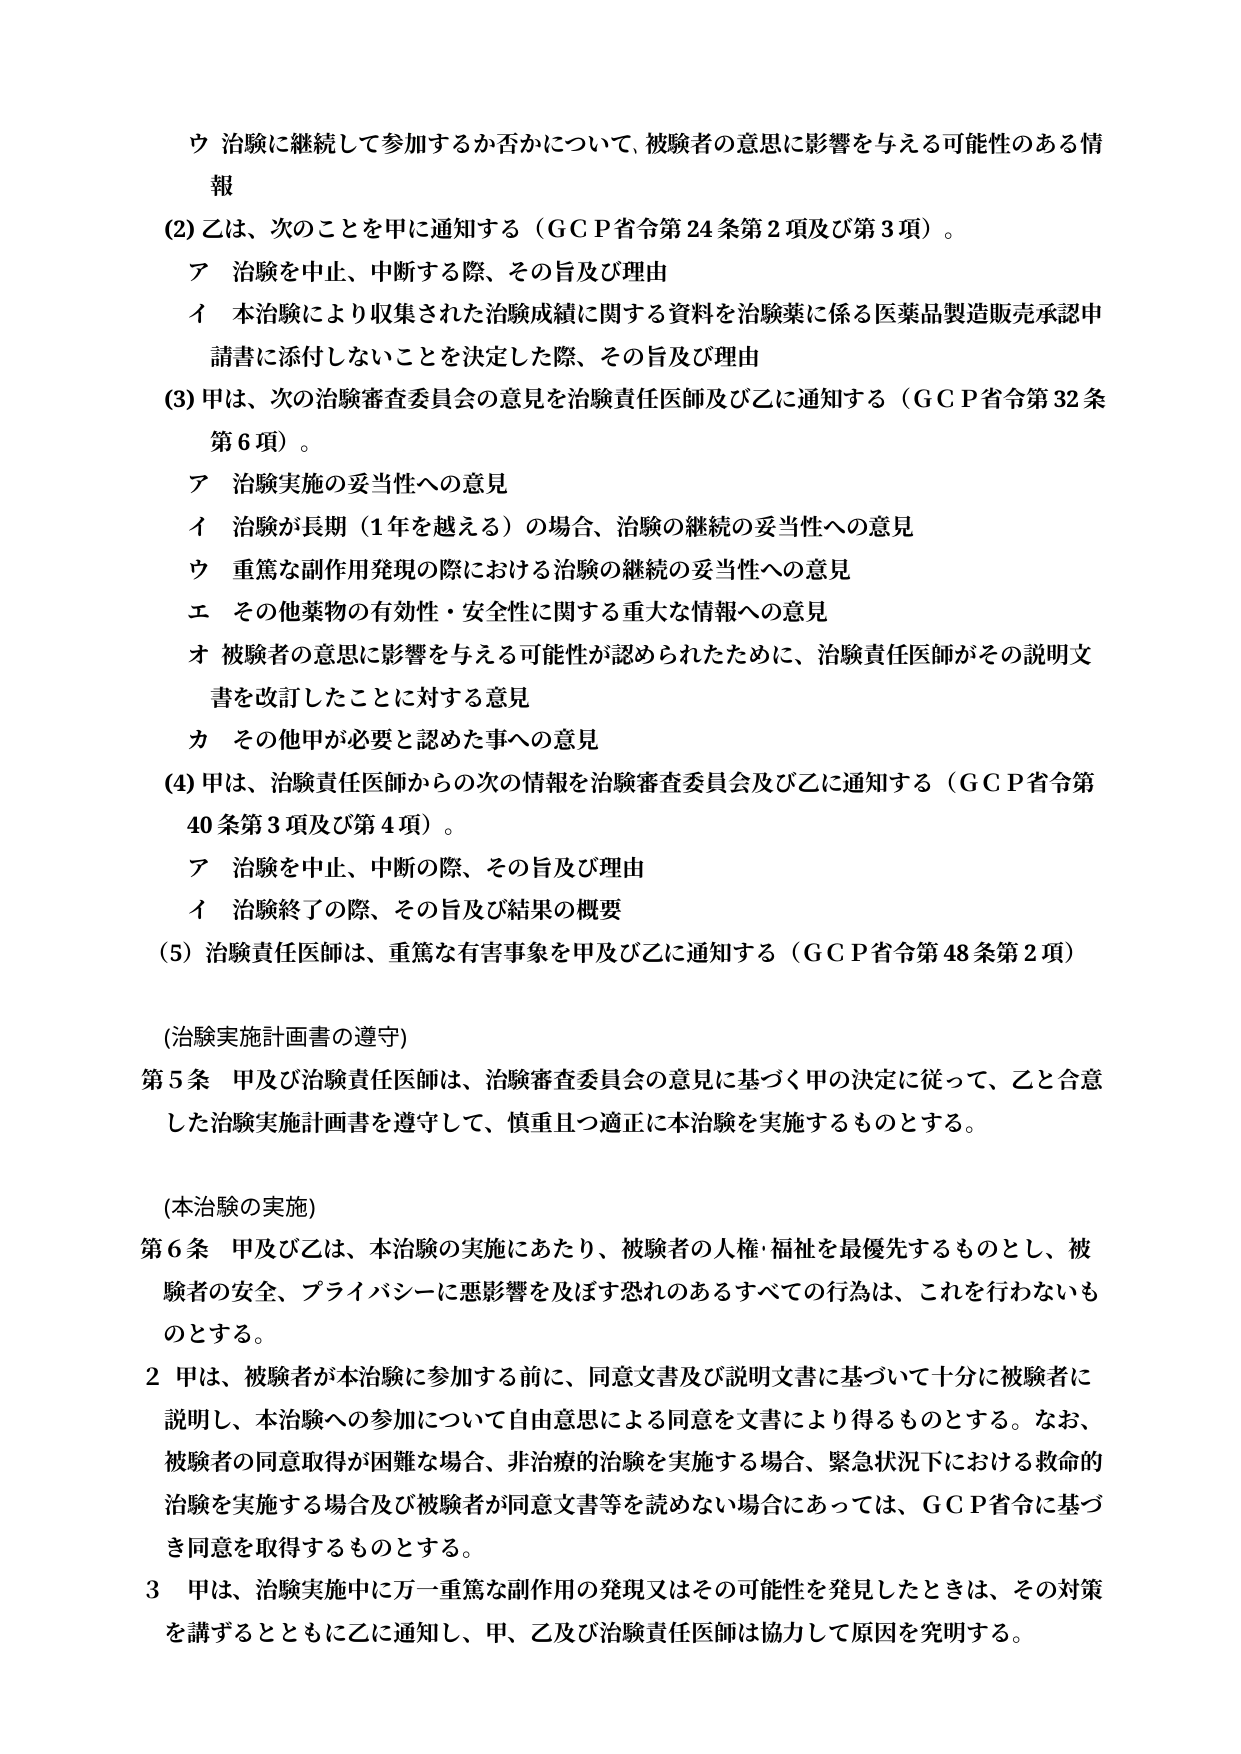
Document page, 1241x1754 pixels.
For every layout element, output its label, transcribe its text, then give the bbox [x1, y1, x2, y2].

text イ 本治験により収集された治験成績に関する資料を治験薬に係る医薬品製造販売承認申請書に添付しないことを決定した際、その旨及び理由 [118, 288, 1110, 374]
text ウ 治験に継続して参加するか否かについて、被験者の意思に影響を与える可能性のある情報 [118, 118, 1110, 203]
text 第５条 甲及び治験責任医師は、治験審査委員会の意見に基づく甲の決定に従って、乙と合意した治験実施計画書を遵守して、慎重且つ適正に本治験を実施するものとする。 [141, 1054, 1110, 1139]
text (4) 甲は、治験責任医師からの次の情報を治験審査委員会及び乙に通知する（ＧＣＰ省令第40条第3項及び第4項）。 [118, 757, 1110, 842]
text (本治験の実施) [118, 1181, 1110, 1224]
text (3) 甲は、次の治験審査委員会の意見を治験責任医師及び乙に通知する（ＧＣＰ省令第32条第6項）。 [118, 374, 1110, 459]
text (2) 乙は、次のことを甲に通知する（ＧＣＰ省令第24条第2項及び第3項）。 [118, 203, 1110, 246]
text オ 被験者の意思に影響を与える可能性が認められたために、治験責任医師がその説明文 [118, 629, 1110, 672]
text カ その他甲が必要と認めた事への意見 [118, 714, 1110, 757]
text イ 治験終了の際、その旨及び結果の概要 [118, 885, 1110, 927]
text ３ 甲は、治験実施中に万一重篤な副作用の発現又はその可能性を発見したときは、その対策を講ずるとともに乙に通知し、甲、乙及び治験責任医師は協力して原因を究明する。 [141, 1564, 1110, 1650]
text ２ 甲は、被験者が本治験に参加する前に、同意文書及び説明文書に基づいて十分に被験者に説明し、本治験への参加について自由意思による同意を文書により得るものとする。なお、被験者の同意取得が困難な場合、非治療的治験を実施する場合、緊急状況下における救命的治験を実施する場合及び被験者が同意文書等を読めない場合にあっては、ＧＣＰ省令に基づき同意を取得するものとする。 [141, 1351, 1110, 1564]
text ア 治験を中止、中断の際、その旨及び理由 [118, 842, 1110, 885]
text 書を改訂したことに対する意見 [118, 672, 1110, 714]
text ウ 重篤な副作用発現の際における治験の継続の妥当性への意見 [118, 544, 1110, 587]
text ア 治験を中止、中断する際、その旨及び理由 [118, 246, 1110, 288]
text 第６条 甲及び乙は、本治験の実施にあたり、被験者の人権・福祉を最優先するものとし、被験者の安全、プライバシーに悪影響を及ぼす恐れのあるすべての行為は、これを行わないものとする。 [140, 1224, 1110, 1351]
text イ 治験が長期（1年を越える）の場合、治験の継続の妥当性への意見 [118, 501, 1110, 544]
text （5）治験責任医師は、重篤な有害事象を甲及び乙に通知する（ＧＣＰ省令第48条第2項） [118, 927, 1110, 970]
text ア 治験実施の妥当性への意見 [118, 459, 1110, 501]
text エ その他薬物の有効性・安全性に関する重大な情報への意見 [118, 587, 1110, 629]
text (治験実施計画書の遵守) [118, 1012, 1110, 1054]
